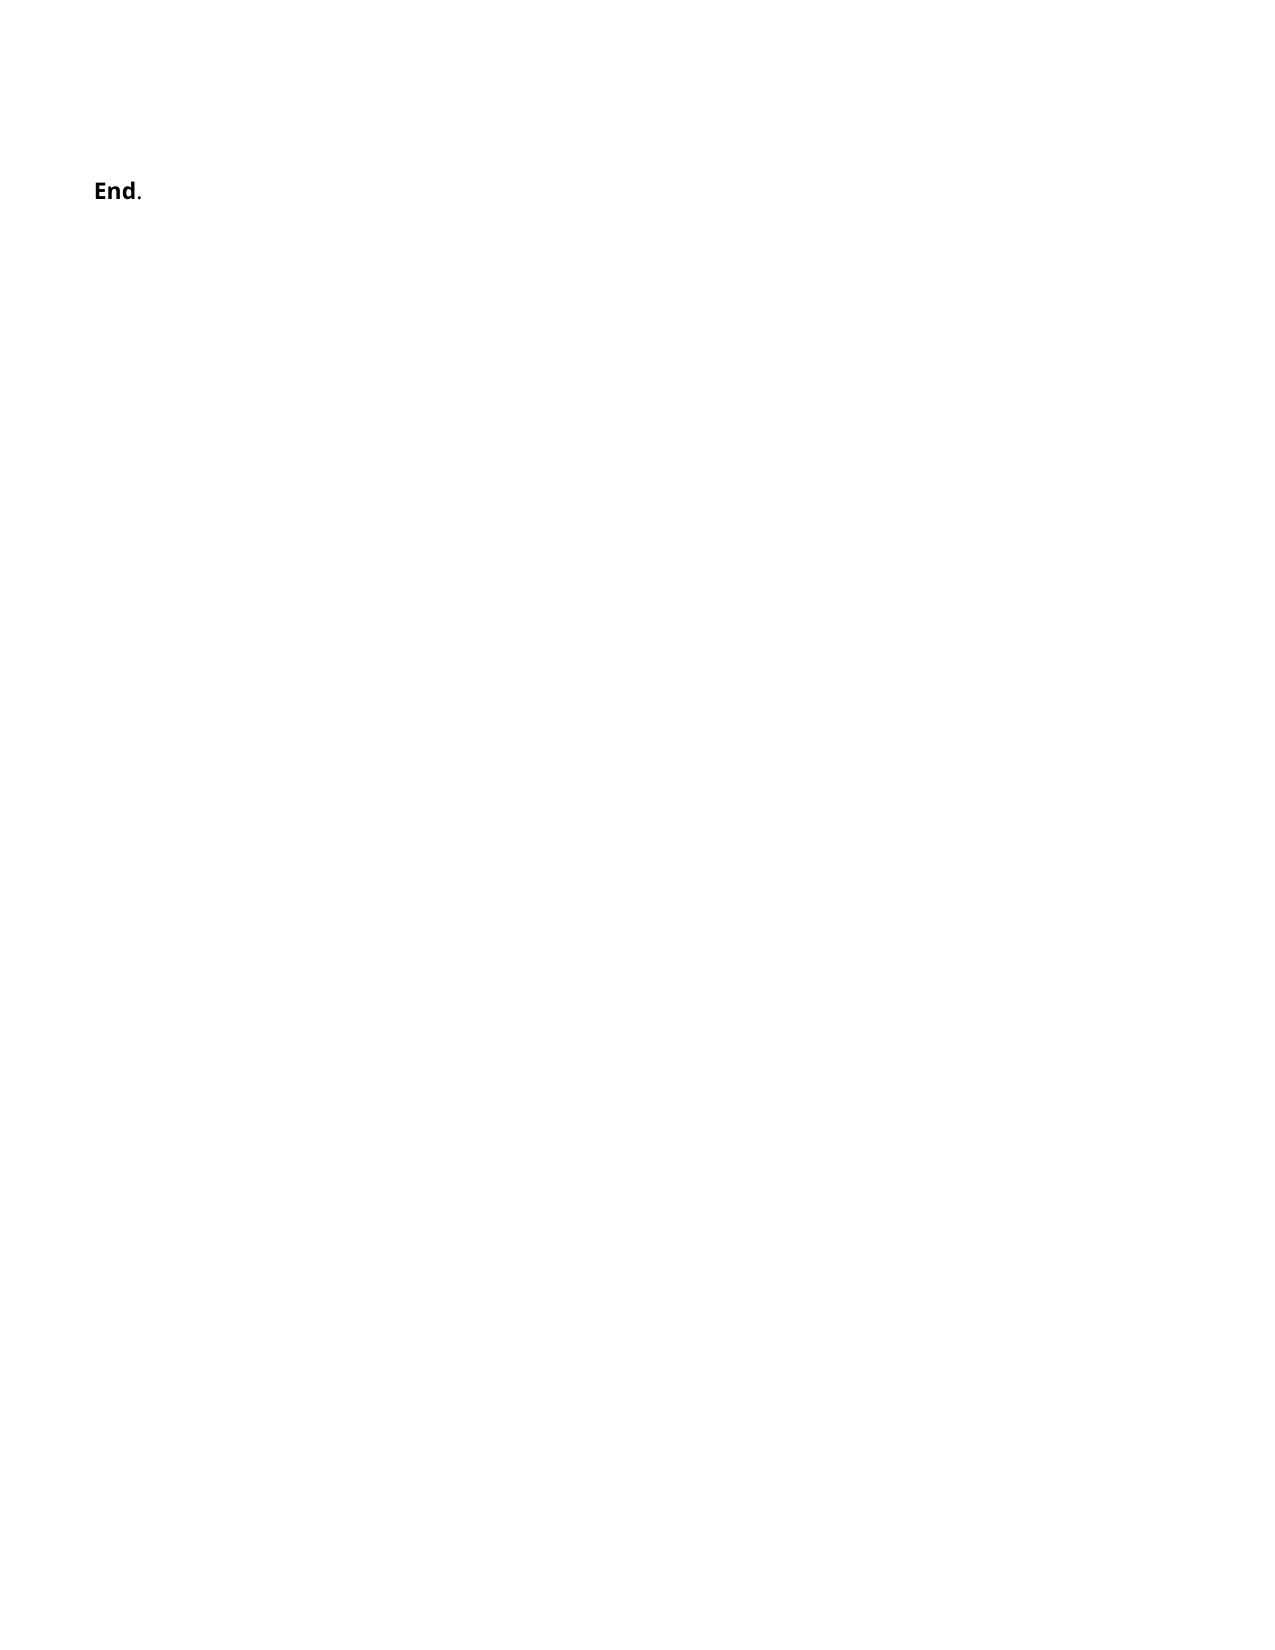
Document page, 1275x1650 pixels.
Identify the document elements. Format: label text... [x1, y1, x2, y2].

text End. [94, 175, 1125, 206]
